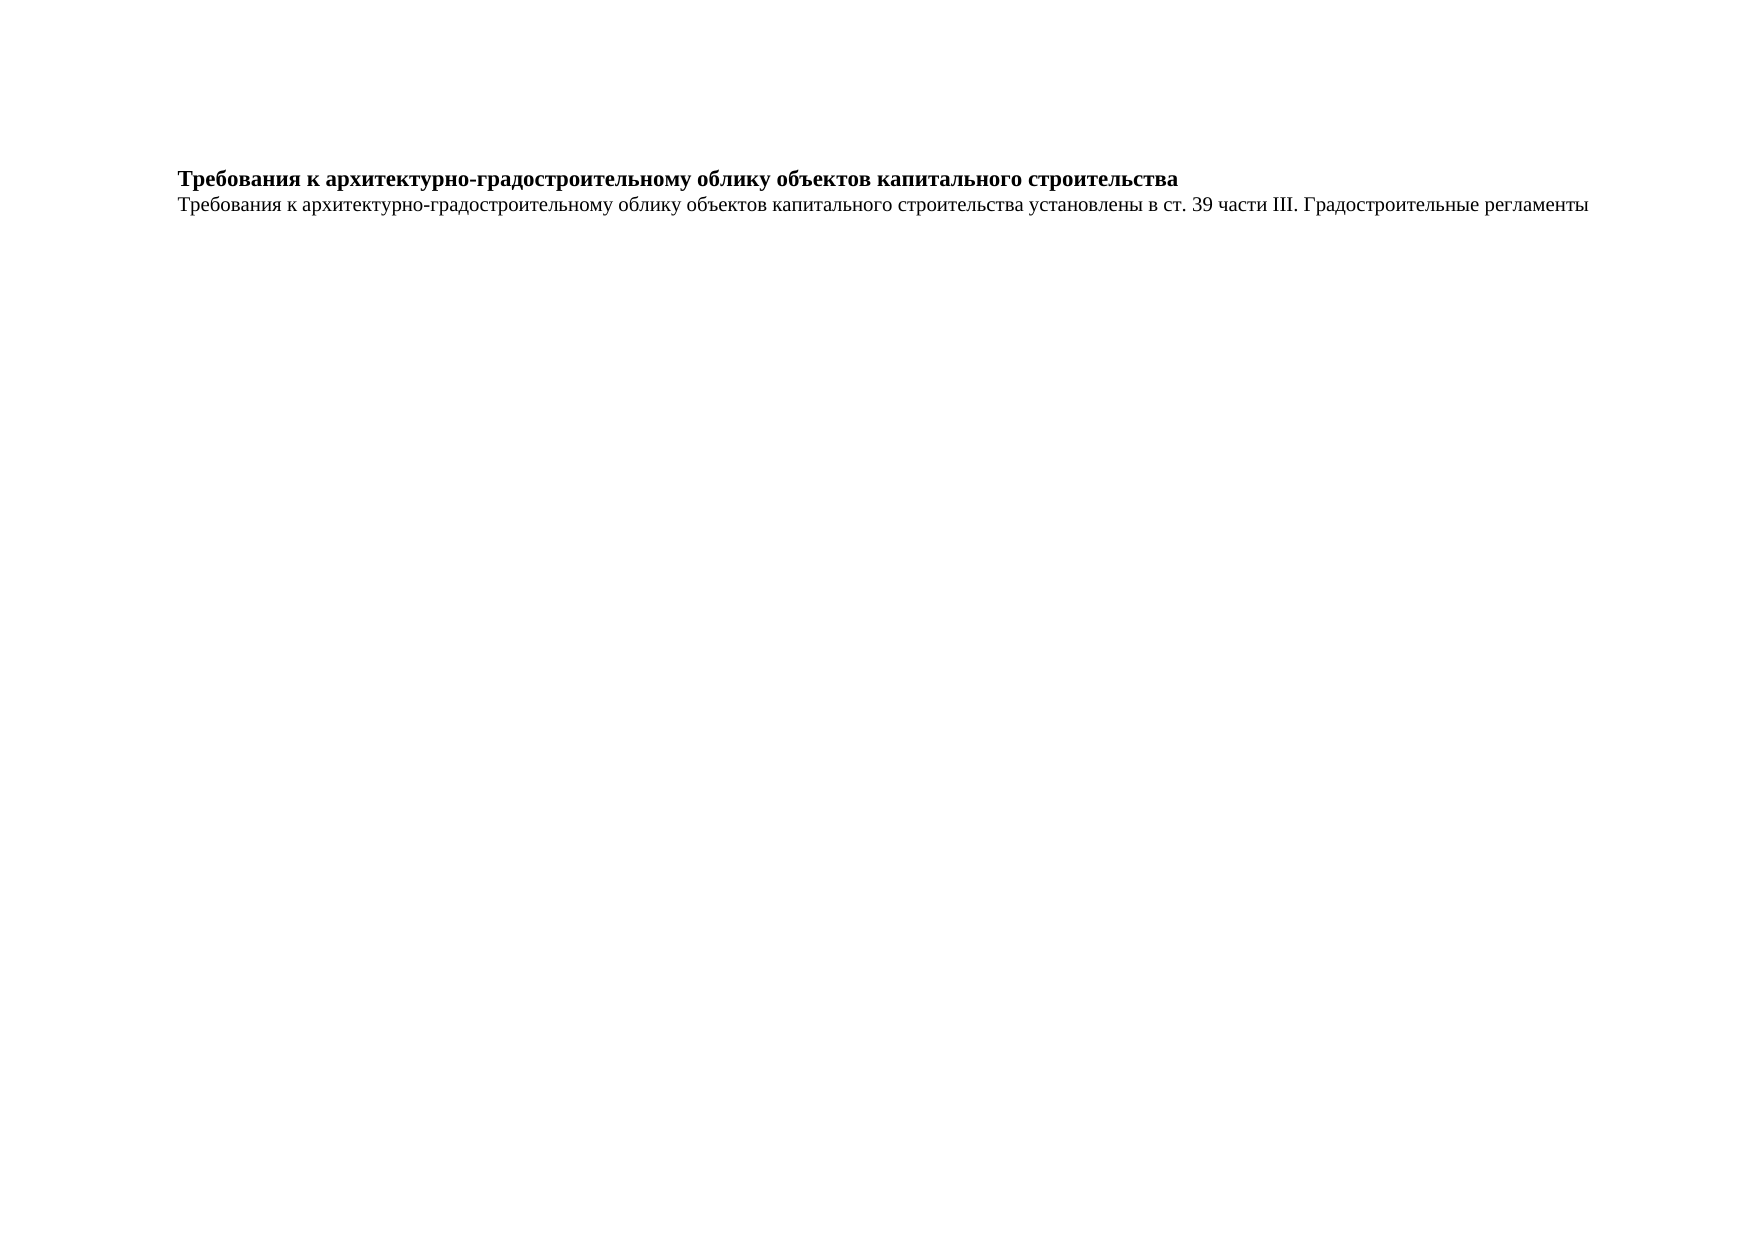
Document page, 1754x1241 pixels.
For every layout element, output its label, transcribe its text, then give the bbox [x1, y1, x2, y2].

text Требования к архитектурно-градостроительному облику объектов капитального строительства установлены в ст. 39 части III. Градостроительные регламенты [177, 192, 1665, 216]
subtitle Требования к архитектурно-градостроительному облику объектов капитального строительства [177, 165, 1665, 192]
